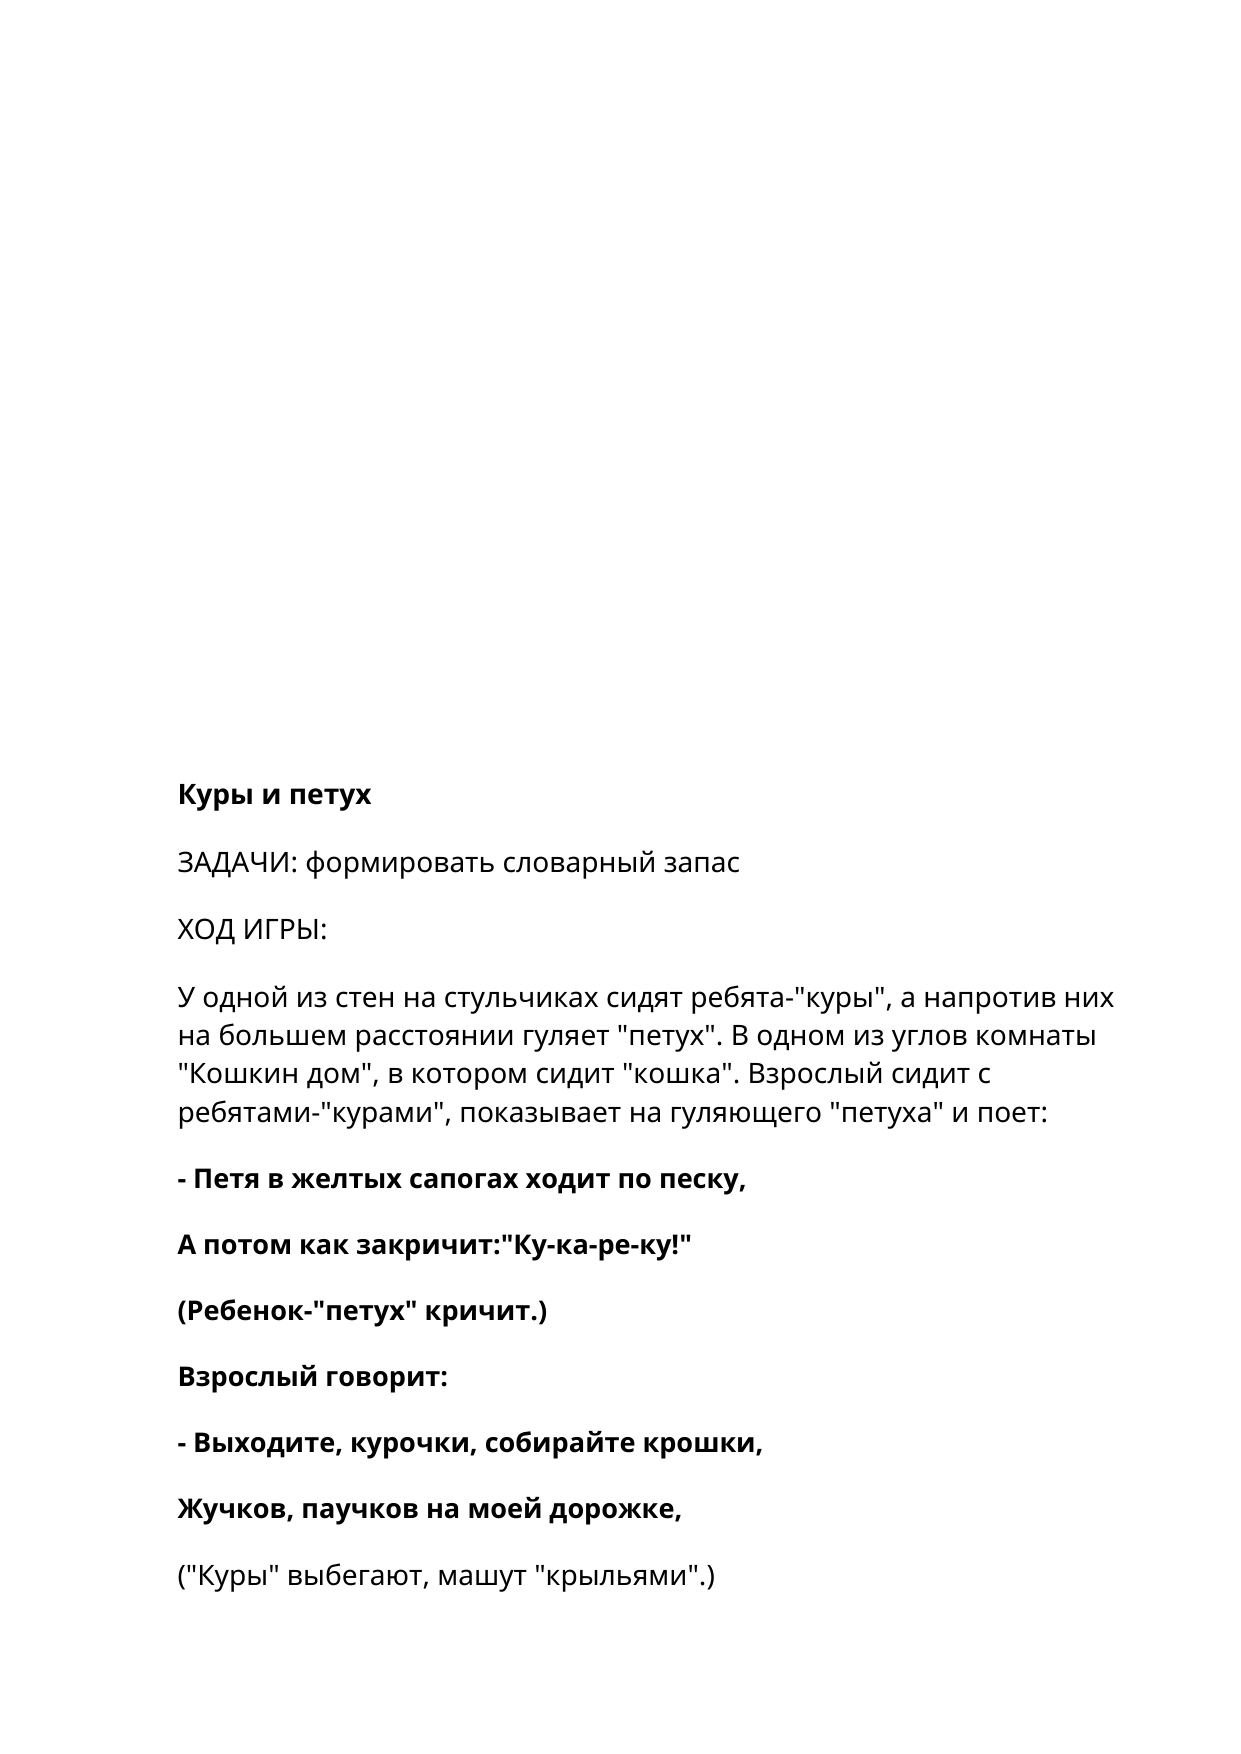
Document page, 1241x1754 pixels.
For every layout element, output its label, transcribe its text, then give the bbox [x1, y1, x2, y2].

text - Петя в желтых сапогах ходит по песку, [177, 1159, 1152, 1196]
text Взрослый говорит: [177, 1357, 1152, 1394]
text (Ребенок-"петух" кричит.) [177, 1291, 1152, 1328]
text У одной из стен на стульчиках сидят ребята-"куры", а напротив них на большем расстоянии гуляет "петух". В одном из углов комнаты "Кошкин дом", в котором сидит "кошка". Взрослый сидит с ребятами-"курами", показывает на гуляющего "петуха" и поет: [177, 977, 1152, 1130]
text - Выходите, курочки, собирайте крошки, [177, 1423, 1152, 1460]
text ЗАДАЧИ: формировать словарный запас [177, 842, 1152, 880]
text Жучков, паучков на моей дорожке, [177, 1489, 1152, 1526]
text ("Куры" выбегают, машут "крыльями".) [177, 1556, 1152, 1594]
text А потом как закричит:"Ку-ка-ре-ку!" [177, 1225, 1152, 1262]
text ХОД ИГРЫ: [177, 909, 1152, 948]
text Куры и петух [177, 774, 1152, 813]
